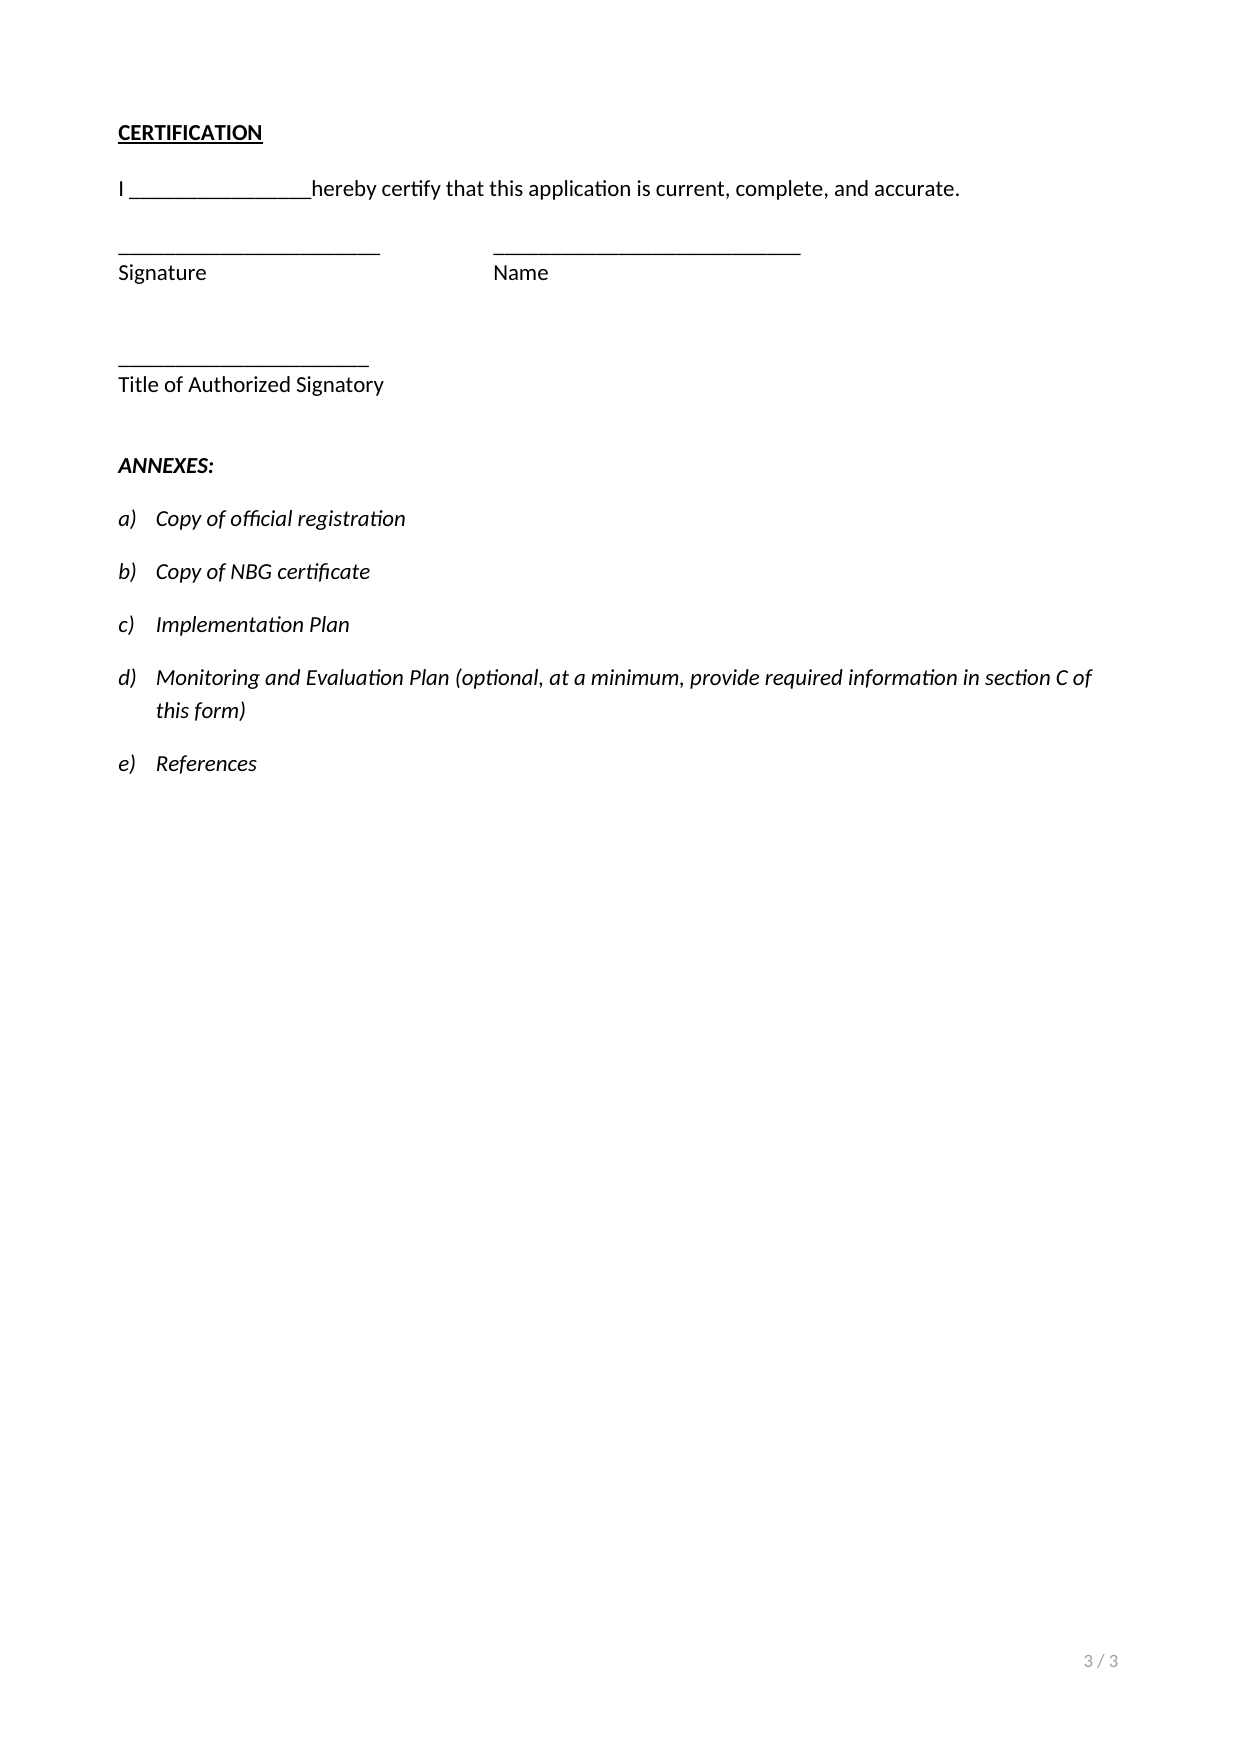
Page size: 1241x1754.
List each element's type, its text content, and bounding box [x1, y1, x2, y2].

text Title of Authorized Signatory [118, 370, 1122, 398]
text _______________________ ___________________________ [118, 230, 1122, 258]
list Implementation Plan [118, 611, 1122, 638]
text Signature Name [118, 258, 1122, 286]
list Copy of NBG certificate [118, 557, 1122, 586]
text CERTIFICATION [118, 118, 1122, 146]
list References [118, 749, 1122, 777]
text ANNEXES: [118, 451, 1122, 479]
text I ________________hereby certify that this application is current, complete, and accurate. [118, 174, 1122, 202]
text ______________________ [118, 342, 1122, 370]
list Monitoring and Evaluation Plan (optional, at a minimum, provide required information in section C of this form) [118, 663, 1122, 724]
list Copy of official registration [118, 504, 1122, 532]
